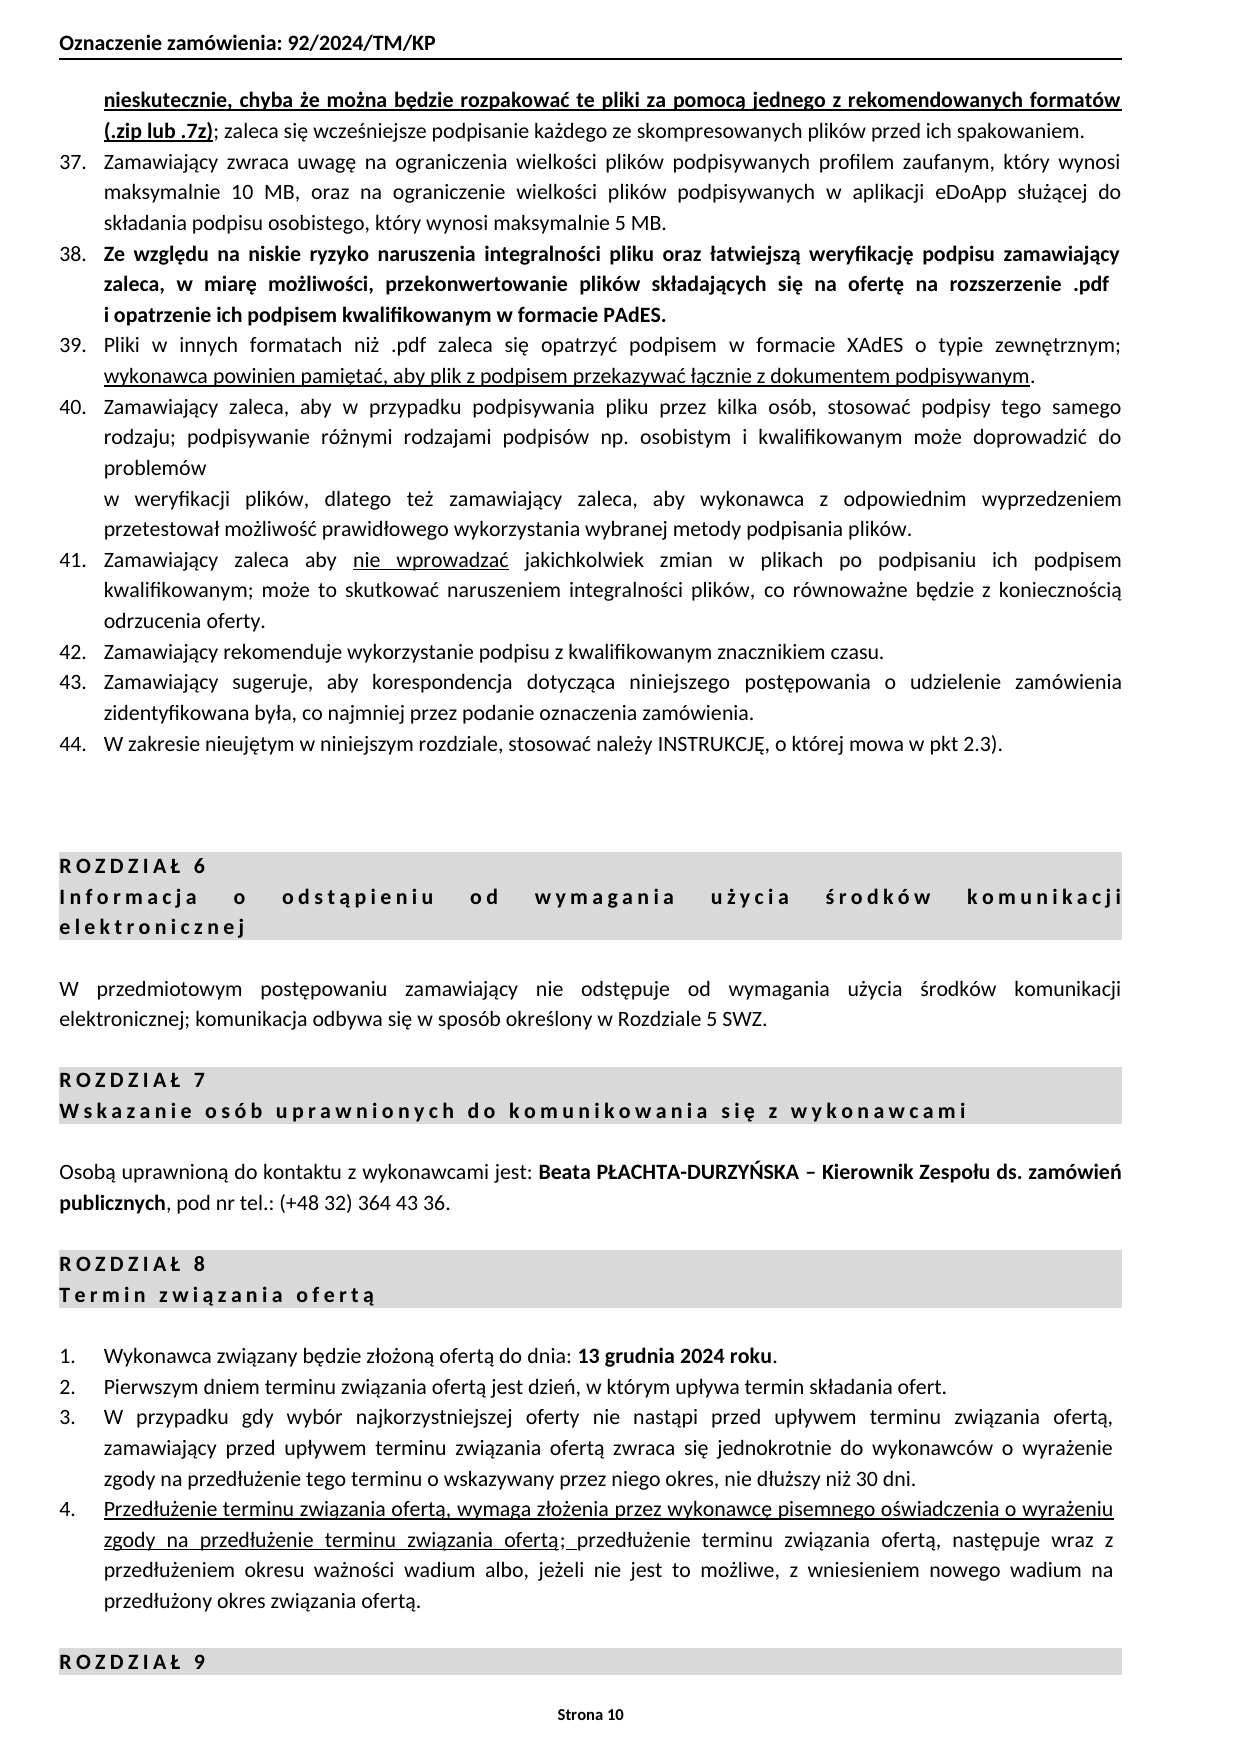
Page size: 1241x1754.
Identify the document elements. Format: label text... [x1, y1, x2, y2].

text Informacja o odstąpieniu od wymagania użycia środków komunikacji elektronicznej [59, 883, 1122, 940]
list Zamawiający zaleca aby nie wprowadzać jakichkolwiek zmian w plikach po podpisaniu ich podpisem kwalifikowanym; może to skutkować naruszeniem integralności plików, co równoważne będzie z koniecznością odrzucenia oferty. [59, 546, 1122, 634]
text ROZDZIAŁ 7 [59, 1067, 1122, 1093]
list Pierwszym dniem terminu związania ofertą jest dzień, w którym upływa termin składania ofert. [59, 1373, 1114, 1399]
text Wskazanie osób uprawnionych do komunikowania się z wykonawcami [59, 1097, 1122, 1124]
text Osobą uprawnioną do kontaktu z wykonawcami jest: Beata PŁACHTA-DURZYŃSKA – Kierownik Zespołu ds. zamówień publicznych, pod nr tel.: (+48 32) 364 43 36. [59, 1158, 1122, 1216]
list Przedłużenie terminu związania ofertą, wymaga złożenia przez wykonawcę pisemnego oświadczenia o wyrażeniu zgody na przedłużenie terminu związania ofertą; przedłużenie terminu związania ofertą, następuje wraz z przedłużeniem okresu ważności wadium albo, jeżeli nie jest to możliwe, z wniesieniem nowego wadium na przedłużony okres związania ofertą. [59, 1495, 1114, 1614]
text ROZDZIAŁ 6 [59, 852, 1122, 879]
list W zakresie nieujętym w niniejszym rozdziale, stosować należy INSTRUKCJĘ, o której mowa w pkt 2.3). [59, 730, 1122, 756]
list Zamawiający zaleca, aby w przypadku podpisywania pliku przez kilka osób, stosować podpisy tego samego rodzaju; podpisywanie różnymi rodzajami podpisów np. osobistym i kwalifikowanym może doprowadzić do problemów w weryfikacji plików, dlatego też zamawiający zaleca, aby wykonawca z odpowiednim wyprzedzeniem przetestował możliwość prawidłowego wykorzystania wybranej metody podpisania plików. [59, 393, 1122, 542]
text ROZDZIAŁ 9 [59, 1648, 1122, 1675]
list Zamawiający rekomenduje wykorzystanie podpisu z kwalifikowanym znacznikiem czasu. [59, 638, 1122, 664]
list Wykonawca związany będzie złożoną ofertą do dnia: 13 grudnia 2024 roku. [59, 1342, 1114, 1369]
list Zamawiający zwraca uwagę na ograniczenia wielkości plików podpisywanych profilem zaufanym, który wynosi maksymalnie 10 MB, oraz na ograniczenie wielkości plików podpisywanych w aplikacji eDoApp służącej do składania podpisu osobistego, który wynosi maksymalnie 5 MB. [59, 148, 1122, 236]
text Termin związania ofertą [59, 1281, 1122, 1308]
text W przedmiotowym postępowaniu zamawiający nie odstępuje od wymagania użycia środków komunikacji elektronicznej; komunikacja odbywa się w sposób określony w Rozdziale 5 SWZ. [59, 975, 1122, 1032]
text ROZDZIAŁ 8 [59, 1250, 1122, 1277]
list W przypadku gdy wybór najkorzystniejszej oferty nie nastąpi przed upływem terminu związania ofertą, zamawiający przed upływem terminu związania ofertą zwraca się jednokrotnie do wykonawców o wyrażenie zgody na przedłużenie tego terminu o wskazywany przez niego okres, nie dłuższy niż 30 dni. [59, 1403, 1114, 1491]
list Zamawiający sugeruje, aby korespondencja dotycząca niniejszego postępowania o udzielenie zamówienia zidentyfikowana była, co najmniej przez podanie oznaczenia zamówienia. [59, 668, 1122, 726]
list Pliki w innych formatach niż .pdf zaleca się opatrzyć podpisem w formacie XAdES o typie zewnętrznym; wykonawca powinien pamiętać, aby plik z podpisem przekazywać łącznie z dokumentem podpisywanym. [59, 332, 1122, 389]
list Ze względu na niskie ryzyko naruszenia integralności pliku oraz łatwiejszą weryfikację podpisu zamawiający zaleca, w miarę możliwości, przekonwertowanie plików składających się na ofertę na rozszerzenie .pdf i opatrzenie ich podpisem kwalifikowanym w formacie PAdES. [59, 240, 1122, 328]
